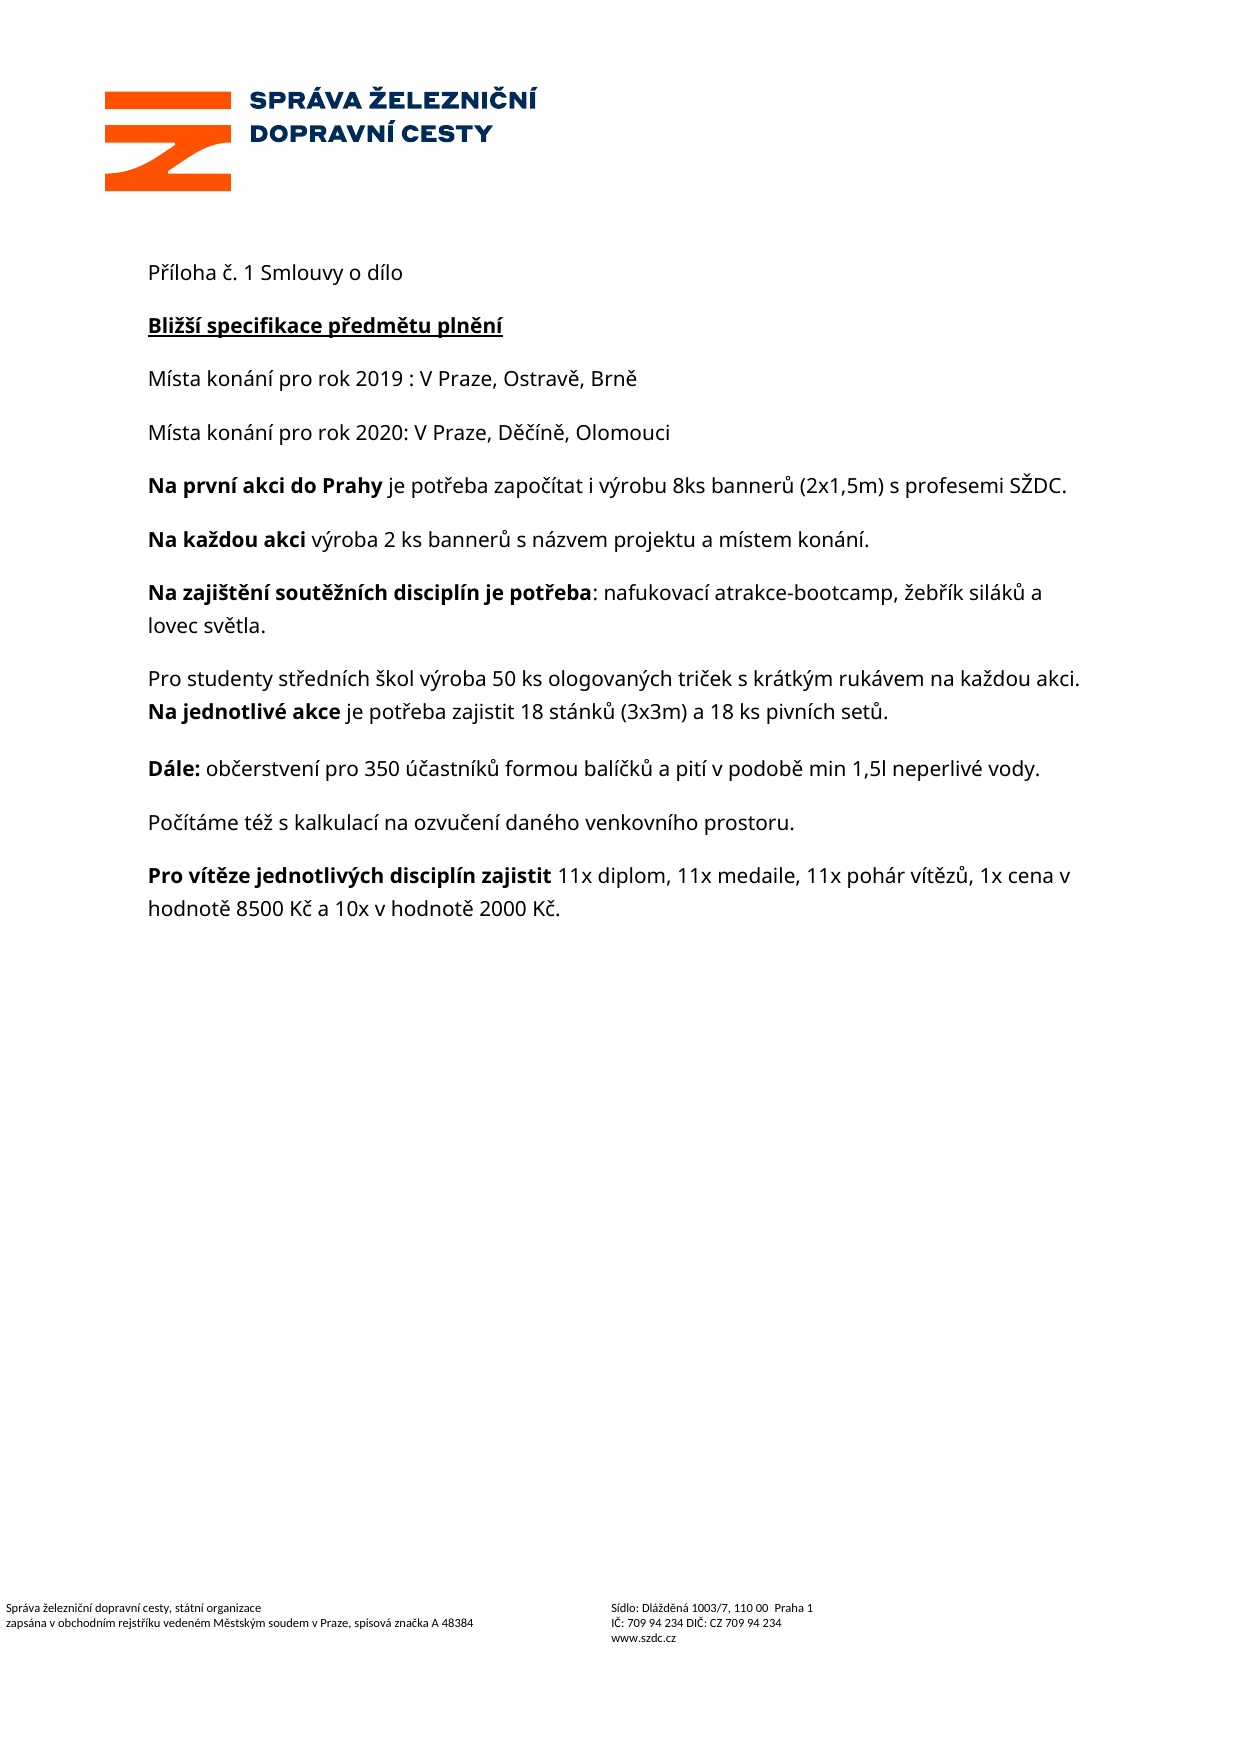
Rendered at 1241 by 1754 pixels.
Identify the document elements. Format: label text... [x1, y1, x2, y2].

text Místa konání pro rok 2019 : V Praze, Ostravě, Brně [148, 364, 1093, 393]
text Dále: občerstvení pro 350 účastníků formou balíčků a pití v podobě min 1,5l neperlivé vody. [148, 754, 1093, 783]
text Pro studenty středních škol výroba 50 ks ologovaných triček s krátkým rukávem na každou akci. Na jednotlivé akce je potřeba zajistit 18 stánků (3x3m) a 18 ks pivních setů. [148, 664, 1093, 725]
text Pro vítěze jednotlivých disciplín zajistit 11x diplom, 11x medaile, 11x pohár vítězů, 1x cena v hodnotě 8500 Kč a 10x v hodnotě 2000 Kč. [148, 861, 1093, 922]
text Bližší specifikace předmětu plnění [148, 311, 1093, 339]
text Příloha č. 1 Smlouvy o dílo [148, 258, 1093, 286]
text Na zajištění soutěžních disciplín je potřeba: nafukovací atrakce-bootcamp, žebřík siláků a lovec světla. [148, 578, 1093, 639]
text Místa konání pro rok 2020: V Praze, Děčíně, Olomouci [148, 418, 1093, 446]
text Na první akci do Prahy je potřeba započítat i výrobu 8ks bannerů (2x1,5m) s profesemi SŽDC. [148, 471, 1093, 500]
text Počítáme též s kalkulací na ozvučení daného venkovního prostoru. [148, 808, 1093, 836]
text Na každou akci výroba 2 ks bannerů s názvem projektu a místem konání. [148, 525, 1093, 553]
